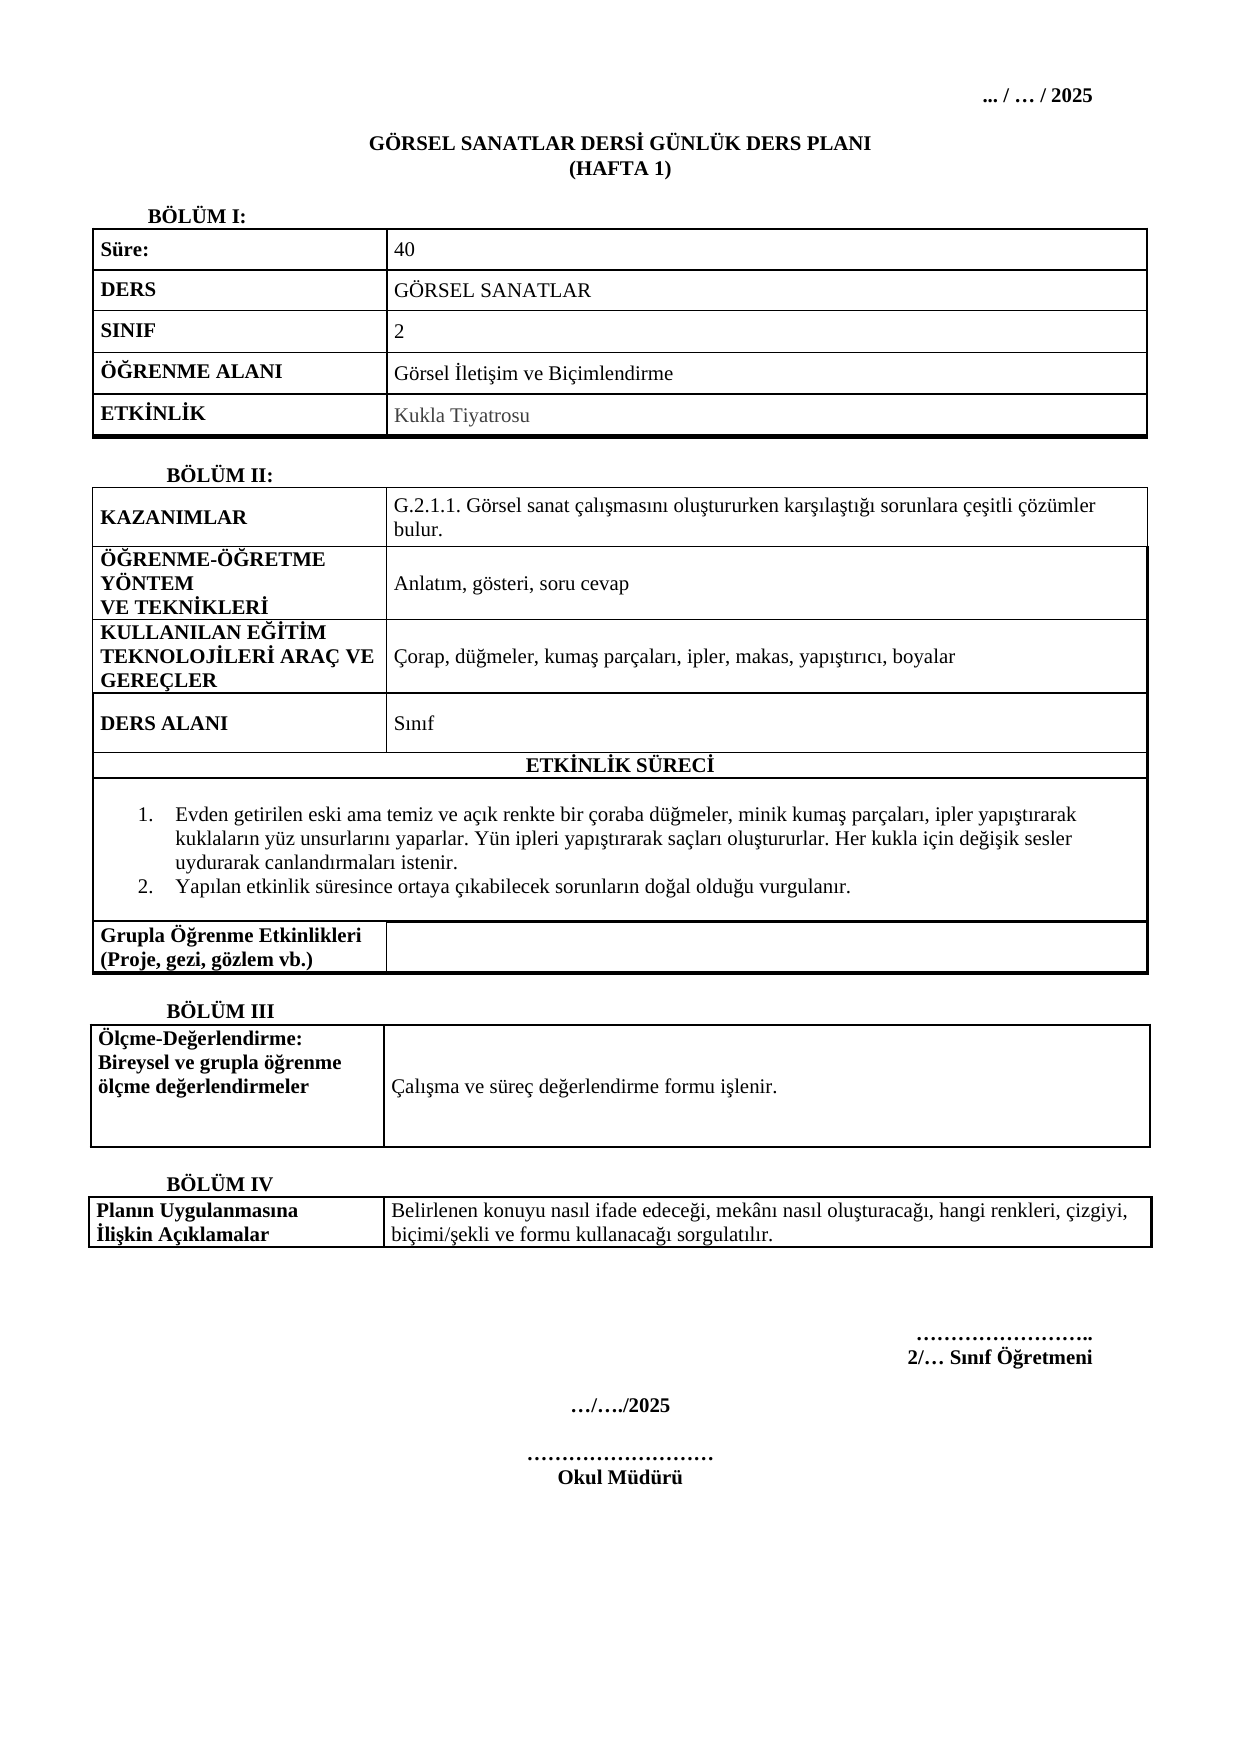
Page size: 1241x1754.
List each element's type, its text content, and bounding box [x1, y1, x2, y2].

table_cell KULLANILAN EĞİTİM TEKNOLOJİLERİ ARAÇ VE GEREÇLER [93, 620, 386, 692]
subtitle BÖLÜM IV [148, 1172, 1093, 1196]
table_cell DERS ALANI [94, 694, 386, 752]
table_cell Anlatım, gösteri, soru cevap [387, 547, 1146, 619]
text BÖLÜM II: [148, 463, 1093, 487]
table_cell 2 [388, 311, 1146, 352]
table_cell ÖĞRENME ALANI [94, 353, 386, 393]
text ……………………… [148, 1441, 1093, 1465]
table_header Ölçme-Değerlendirme: Bireysel ve grupla öğrenme ölçme değerlendirmeler [92, 1026, 383, 1146]
text Okul Müdürü [148, 1465, 1093, 1489]
table_header Belirlenen konuyu nasıl ifade edeceği, mekânı nasıl oluşturacağı, hangi renkleri, çizgiyi, biçimi/şekli ve formu kullanacağı sorgulatılır. [385, 1198, 1150, 1246]
table_cell SINIF [94, 311, 386, 352]
table_cell ETKİNLİK SÜRECİ [94, 753, 1146, 777]
table_cell GÖRSEL SANATLAR [388, 271, 1146, 310]
table_cell ETKİNLİK [94, 395, 386, 434]
table_cell [387, 923, 1146, 971]
text …/…./2025 [148, 1393, 1093, 1417]
text 2/… Sınıf Öğretmeni [148, 1344, 1093, 1369]
subtitle BÖLÜM III [148, 999, 1093, 1023]
table_cell Evden getirilen eski ama temiz ve açık renkte bir çoraba düğmeler, minik kumaş parçaları, ipler yapıştırarak kuklaların yüz unsurlarını yaparlar. Yün ipleri yapıştırarak saçları oluştururlar. Her kukla için değişik sesler uydurarak canlandırmaları istenir. Yapılan etkinlik süresince ortaya çıkabilecek sorunların doğal olduğu vurgulanır. [94, 779, 1146, 920]
table_cell Görsel İletişim ve Biçimlendirme [388, 353, 1146, 393]
text (HAFTA 1) [148, 155, 1093, 179]
text BÖLÜM I: [148, 203, 1093, 228]
table_cell DERS [94, 271, 386, 310]
table_header G.2.1.1. Görsel sanat çalışmasını oluştururken karşılaştığı sorunlara çeşitli çözümler bulur. [387, 488, 1147, 546]
table_header Çalışma ve süreç değerlendirme formu işlenir. [385, 1026, 1149, 1146]
table_header KAZANIMLAR [93, 488, 386, 546]
table_cell ÖĞRENME-ÖĞRETME YÖNTEM VE TEKNİKLERİ [93, 547, 386, 619]
table_cell Çorap, düğmeler, kumaş parçaları, ipler, makas, yapıştırıcı, boyalar [387, 620, 1146, 692]
text ... / … / 2025 [148, 83, 1093, 107]
table_cell Kukla Tiyatrosu [388, 395, 1146, 434]
text …………………….. [148, 1321, 1093, 1344]
table_cell Sınıf [387, 694, 1146, 752]
table_header Planın Uygulanmasına İlişkin Açıklamalar [90, 1198, 383, 1246]
text GÖRSEL SANATLAR DERSİ GÜNLÜK DERS PLANI [148, 131, 1093, 155]
table_cell Grupla Öğrenme Etkinlikleri (Proje, gezi, gözlem vb.) [94, 922, 386, 971]
table_header Süre: [94, 230, 386, 269]
table_header 40 [388, 230, 1146, 269]
